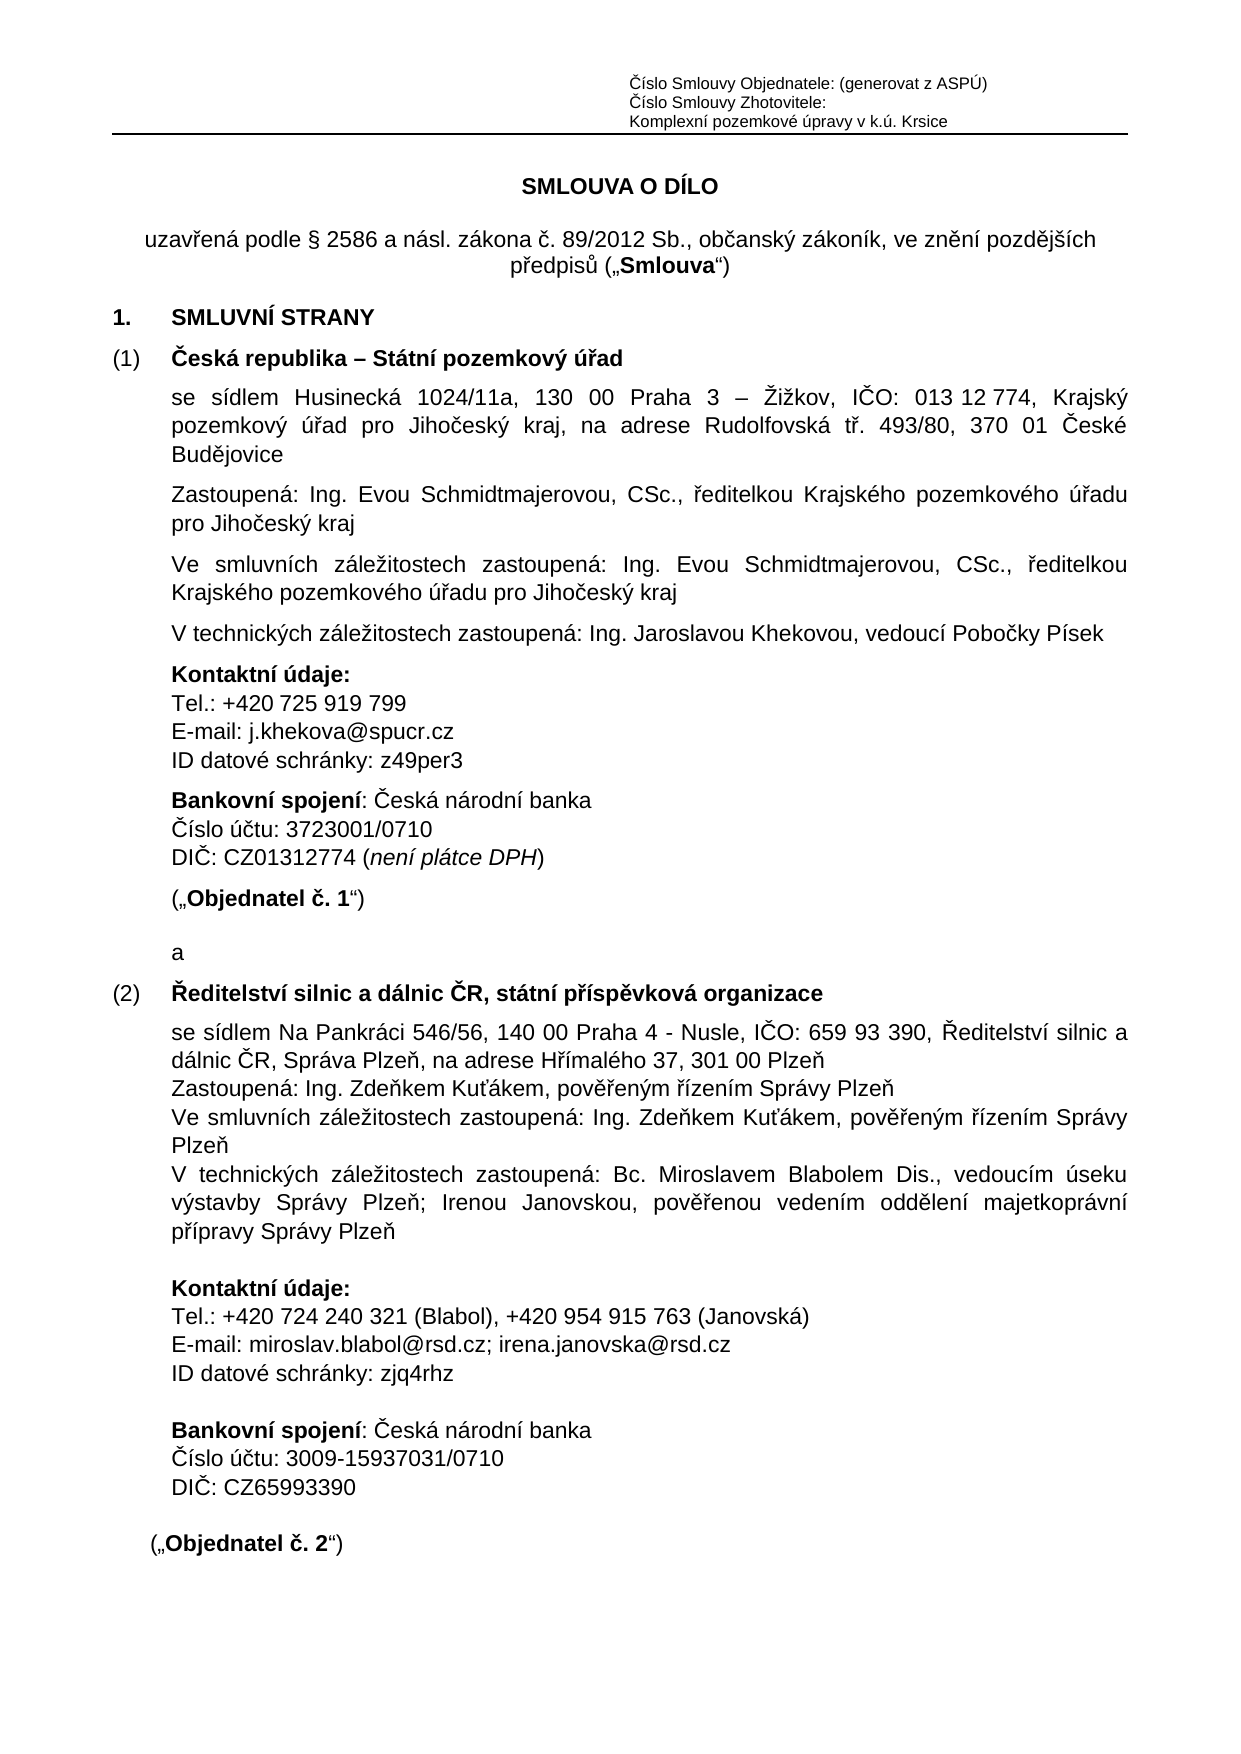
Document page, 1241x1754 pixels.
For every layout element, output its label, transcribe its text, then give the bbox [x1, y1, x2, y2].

text DIČ: CZ01312774 (není plátce DPH) [171, 844, 980, 871]
text Číslo účtu: 3723001/0710 [171, 816, 980, 842]
list Kontaktní údaje: [149, 1274, 1128, 1301]
list se sídlem Na Pankráci 546/56, 140 00 Praha 4 - Nusle, IČO: 659 93 390, Ředitelství silnic a dálnic ČR, Správa Plzeň, na adrese Hřímalého 37, 301 00 Plzeň [171, 1018, 1128, 1073]
text se sídlem Husinecká 1024/11a, 130 00 Praha 3 – Žižkov, IČO: 013 12 774, Krajský pozemkový úřad pro Jihočeský kraj, na adrese Rudolfovská tř. 493/80, 370 01 České Budějovice [171, 384, 1128, 467]
text ID datové schránky: z49per3 [171, 747, 980, 773]
list E-mail: miroslav.blabol@rsd.cz; irena.janovska@rsd.cz [149, 1331, 1128, 1358]
text V technických záležitostech zastoupená: Ing. Jaroslavou Khekovou, vedoucí Pobočky Písek [171, 620, 1128, 647]
list ID datové schránky: zjq4rhz [149, 1360, 980, 1386]
text E-mail: j.khekova@spucr.cz [171, 718, 1128, 744]
list („Objednatel č. 2“) [150, 1530, 980, 1557]
text Ve smluvních záležitostech zastoupená: Ing. Evou Schmidtmajerovou, CSc., ředitelkou Krajského pozemkového úřadu pro Jihočeský kraj [171, 551, 1128, 606]
list Česká republika – Státní pozemkový úřad [112, 345, 1128, 371]
list Tel.: +420 724 240 321 (Blabol), +420 954 915 763 (Janovská) [149, 1303, 1128, 1329]
text Zastoupená: Ing. Evou Schmidtmajerovou, CSc., ředitelkou Krajského pozemkového úřadu pro Jihočeský kraj [171, 481, 1128, 536]
text („Objednatel č. 1“) [171, 885, 980, 912]
list Bankovní spojení: Česká národní banka [149, 1417, 1128, 1443]
list uzavřená podle § 2586 a násl. zákona č. 89/2012 Sb., občanský zákoník, ve znění pozdějších předpisů („Smlouva“) [112, 226, 1128, 279]
title SMLOUVA O DÍLO [112, 173, 1128, 199]
list V technických záležitostech zastoupená: Bc. Miroslavem Blabolem Dis., vedoucím úseku výstavby Správy Plzeň; Irenou Janovskou, pověřenou vedením oddělení majetkoprávní přípravy Správy Plzeň [171, 1161, 1128, 1244]
list Číslo účtu: 3009-15937031/0710 [149, 1445, 980, 1471]
list Zastoupená: Ing. Zdeňkem Kuťákem, pověřeným řízením Správy Plzeň [171, 1075, 1128, 1102]
text Kontaktní údaje: [171, 661, 1128, 687]
list Ředitelství silnic a dálnic ČR, státní příspěvková organizace [112, 980, 1128, 1006]
text Tel.: +420 725 919 799 [171, 689, 1128, 716]
list DIČ: CZ65993390 [149, 1473, 980, 1500]
text a [171, 939, 1128, 965]
subtitle SMLUVNÍ STRANY [112, 304, 1128, 330]
list Ve smluvních záležitostech zastoupená: Ing. Zdeňkem Kuťákem, pověřeným řízením Správy Plzeň [171, 1104, 1128, 1159]
text Bankovní spojení: Česká národní banka [171, 787, 1128, 814]
